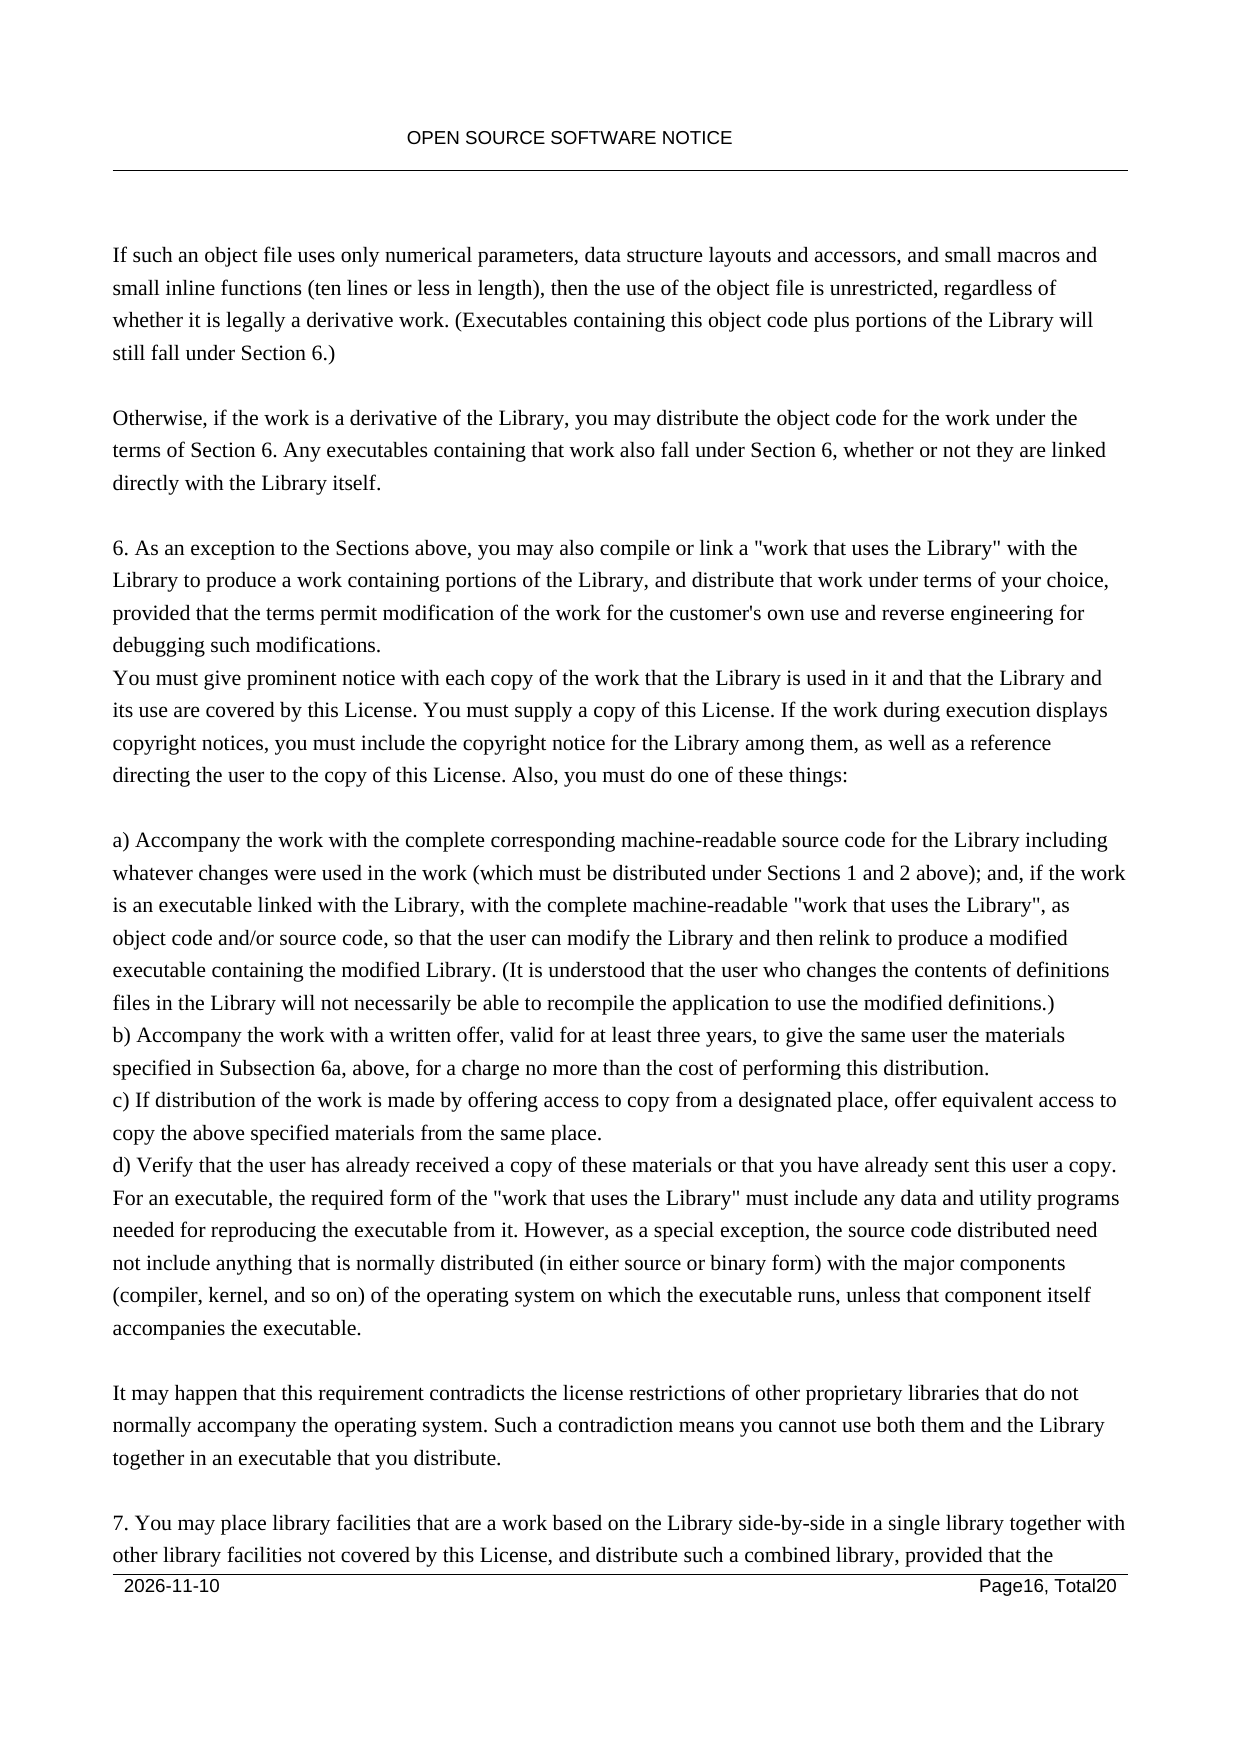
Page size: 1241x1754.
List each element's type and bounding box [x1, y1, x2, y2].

text [112, 206, 1128, 1571]
